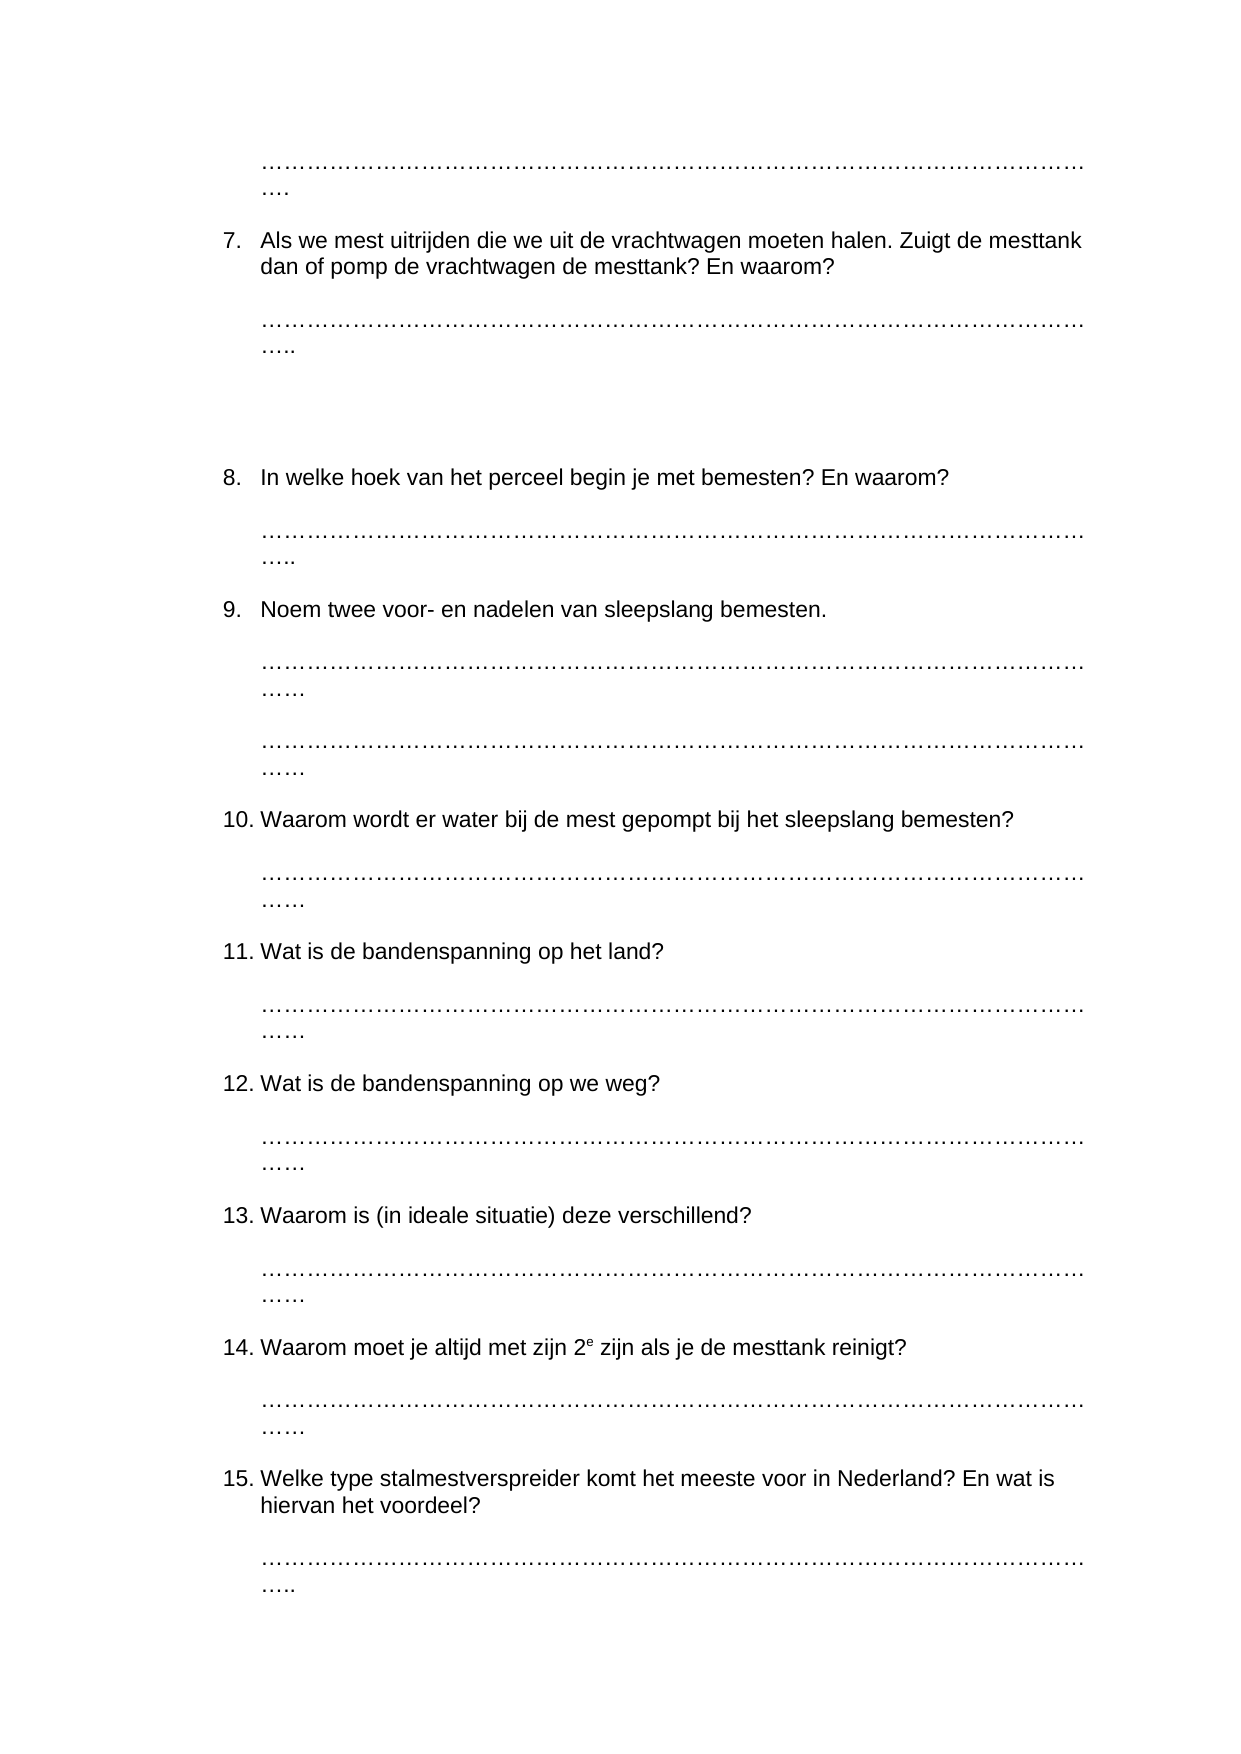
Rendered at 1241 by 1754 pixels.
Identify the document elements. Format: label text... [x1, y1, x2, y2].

list Waarom moet je altijd met zijn 2e zijn als je de mesttank reinigt? [223, 1333, 1093, 1360]
list Wat is de bandenspanning op het land? [223, 938, 1093, 964]
list ………………………………………………………………………………………………….. [260, 306, 1093, 358]
list Welke type stalmestverspreider komt het meeste voor in Nederland? En wat is hiervan het voordeel? [223, 1465, 1093, 1518]
list In welke hoek van het perceel begin je met bemesten? En waarom? [223, 464, 1093, 490]
list …………………………………………………………………………………………………… [260, 1386, 1093, 1439]
list Als we mest uitrijden die we uit de vrachtwagen moeten halen. Zuigt de mesttank dan of pomp de vrachtwagen de mesttank? En waarom? [223, 227, 1093, 279]
list …………………………………………………………………………………………………. [260, 148, 1093, 200]
list Wat is de bandenspanning op we weg? [223, 1070, 1093, 1096]
list …………………………………………………………………………………………………… [260, 648, 1093, 701]
list …………………………………………………………………………………………………… [260, 859, 1093, 912]
list …………………………………………………………………………………………………… [260, 727, 1093, 780]
list Noem twee voor- en nadelen van sleepslang bemesten. [223, 596, 1093, 622]
list ………………………………………………………………………………………………….. [260, 517, 1093, 569]
list Waarom wordt er water bij de mest gepompt bij het sleepslang bemesten? [223, 806, 1093, 833]
list ………………………………………………………………………………………………….. [260, 1544, 1093, 1597]
list …………………………………………………………………………………………………… [260, 1123, 1093, 1175]
list …………………………………………………………………………………………………… [260, 991, 1093, 1044]
list Waarom is (in ideale situatie) deze verschillend? [223, 1202, 1093, 1228]
list …………………………………………………………………………………………………… [260, 1254, 1093, 1307]
